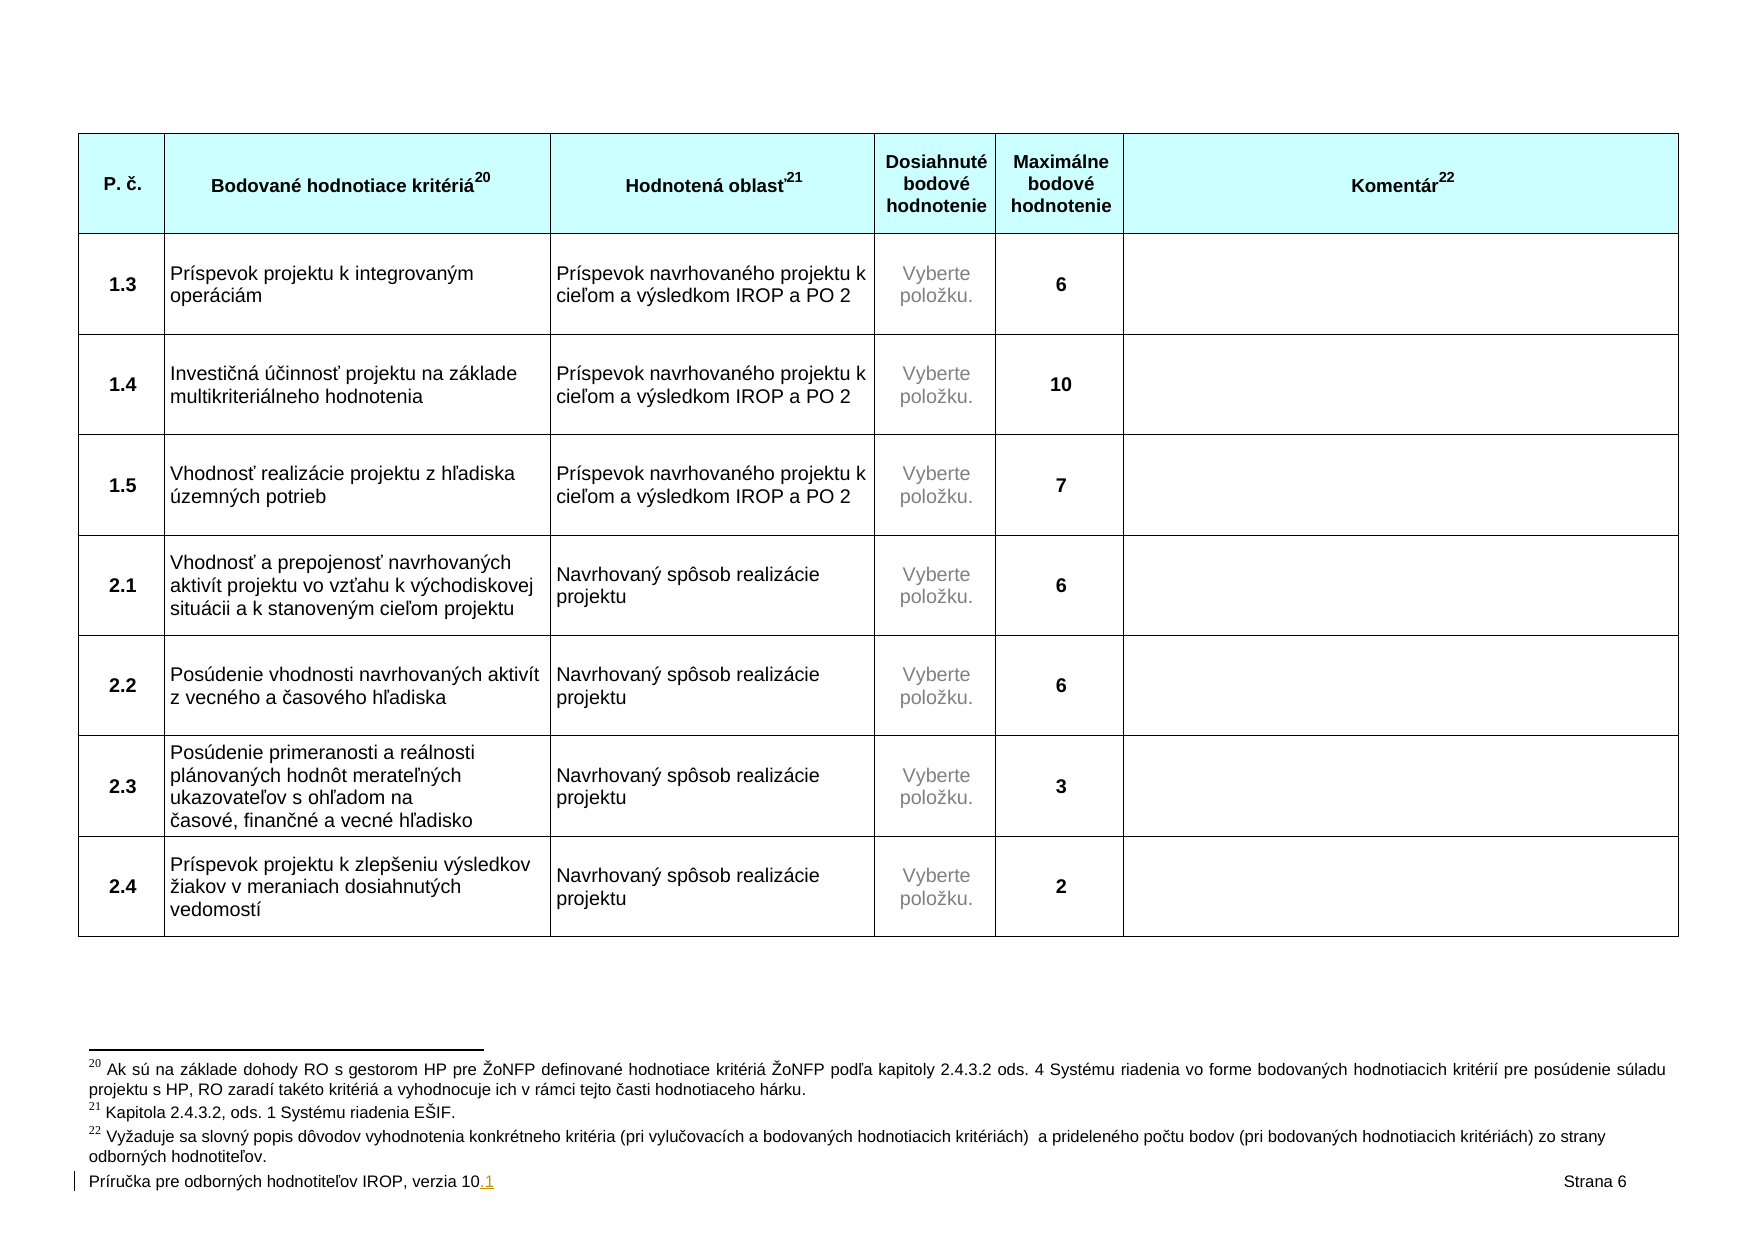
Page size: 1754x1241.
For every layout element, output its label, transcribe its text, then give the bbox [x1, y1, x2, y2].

table_header P. č. [79, 134, 164, 233]
table_header Maximálne bodové hodnotenie [996, 134, 1123, 233]
table_cell Investičná účinnosť projektu na základe multikriteriálneho hodnotenia [165, 335, 550, 434]
table_cell [1124, 335, 1678, 434]
table_cell [1124, 837, 1678, 936]
table_cell Vhodnosť realizácie projektu z hľadiska územných potrieb [165, 435, 550, 534]
table_cell 6 [996, 536, 1123, 635]
table_header Hodnotená oblasť [551, 134, 874, 233]
table_header Komentár [1124, 134, 1678, 233]
table_cell 2.1 [79, 536, 164, 635]
table_cell 1.3 [79, 234, 164, 334]
table_cell Navrhovaný spôsob realizácie projektu [551, 736, 874, 836]
table_cell [1124, 636, 1678, 735]
table_cell Príspevok navrhovaného projektu k cieľom a výsledkom IROP a PO 2 [551, 335, 874, 434]
table_cell Navrhovaný spôsob realizácie projektu [551, 636, 874, 735]
table_cell 3 [996, 736, 1123, 836]
table_cell [1124, 234, 1678, 334]
table_cell [875, 435, 995, 534]
table_cell [1124, 736, 1678, 836]
table_cell [875, 837, 995, 936]
table_cell Posúdenie vhodnosti navrhovaných aktivít z vecného a časového hľadiska [165, 636, 550, 735]
table_cell 7 [996, 435, 1123, 534]
table_cell 2.4 [79, 837, 164, 936]
table_cell Posúdenie primeranosti a reálnosti plánovaných hodnôt merateľných ukazovateľov s ohľadom na časové, finančné a vecné hľadisko [165, 736, 550, 836]
table_cell Vhodnosť a prepojenosť navrhovaných aktivít projektu vo vzťahu k východiskovej situácii a k stanoveným cieľom projektu [165, 536, 550, 635]
table_cell Navrhovaný spôsob realizácie projektu [551, 536, 874, 635]
table_cell [875, 736, 995, 836]
table_cell 1.4 [79, 335, 164, 434]
table_cell 6 [996, 234, 1123, 334]
table_header Dosiahnuté bodové hodnotenie [875, 134, 995, 233]
table_cell [875, 234, 995, 334]
table_cell [1124, 536, 1678, 635]
table_cell 1.5 [79, 435, 164, 534]
table_cell 2.2 [79, 636, 164, 735]
table_cell Príspevok navrhovaného projektu k cieľom a výsledkom IROP a PO 2 [551, 234, 874, 334]
table_cell 2.3 [79, 736, 164, 836]
table_cell 6 [996, 636, 1123, 735]
table_cell Navrhovaný spôsob realizácie projektu [551, 837, 874, 936]
table_cell [875, 636, 995, 735]
table_cell [875, 335, 995, 434]
table_cell [1124, 435, 1678, 534]
table_cell Príspevok navrhovaného projektu k cieľom a výsledkom IROP a PO 2 [551, 435, 874, 534]
table_cell Príspevok projektu k zlepšeniu výsledkov žiakov v meraniach dosiahnutých vedomostí [165, 837, 550, 936]
table_header Bodované hodnotiace kritériá [165, 134, 550, 233]
table_cell 10 [996, 335, 1123, 434]
table_cell 2 [996, 837, 1123, 936]
table_cell [875, 536, 995, 635]
table_cell Príspevok projektu k integrovaným operáciám [165, 234, 550, 334]
